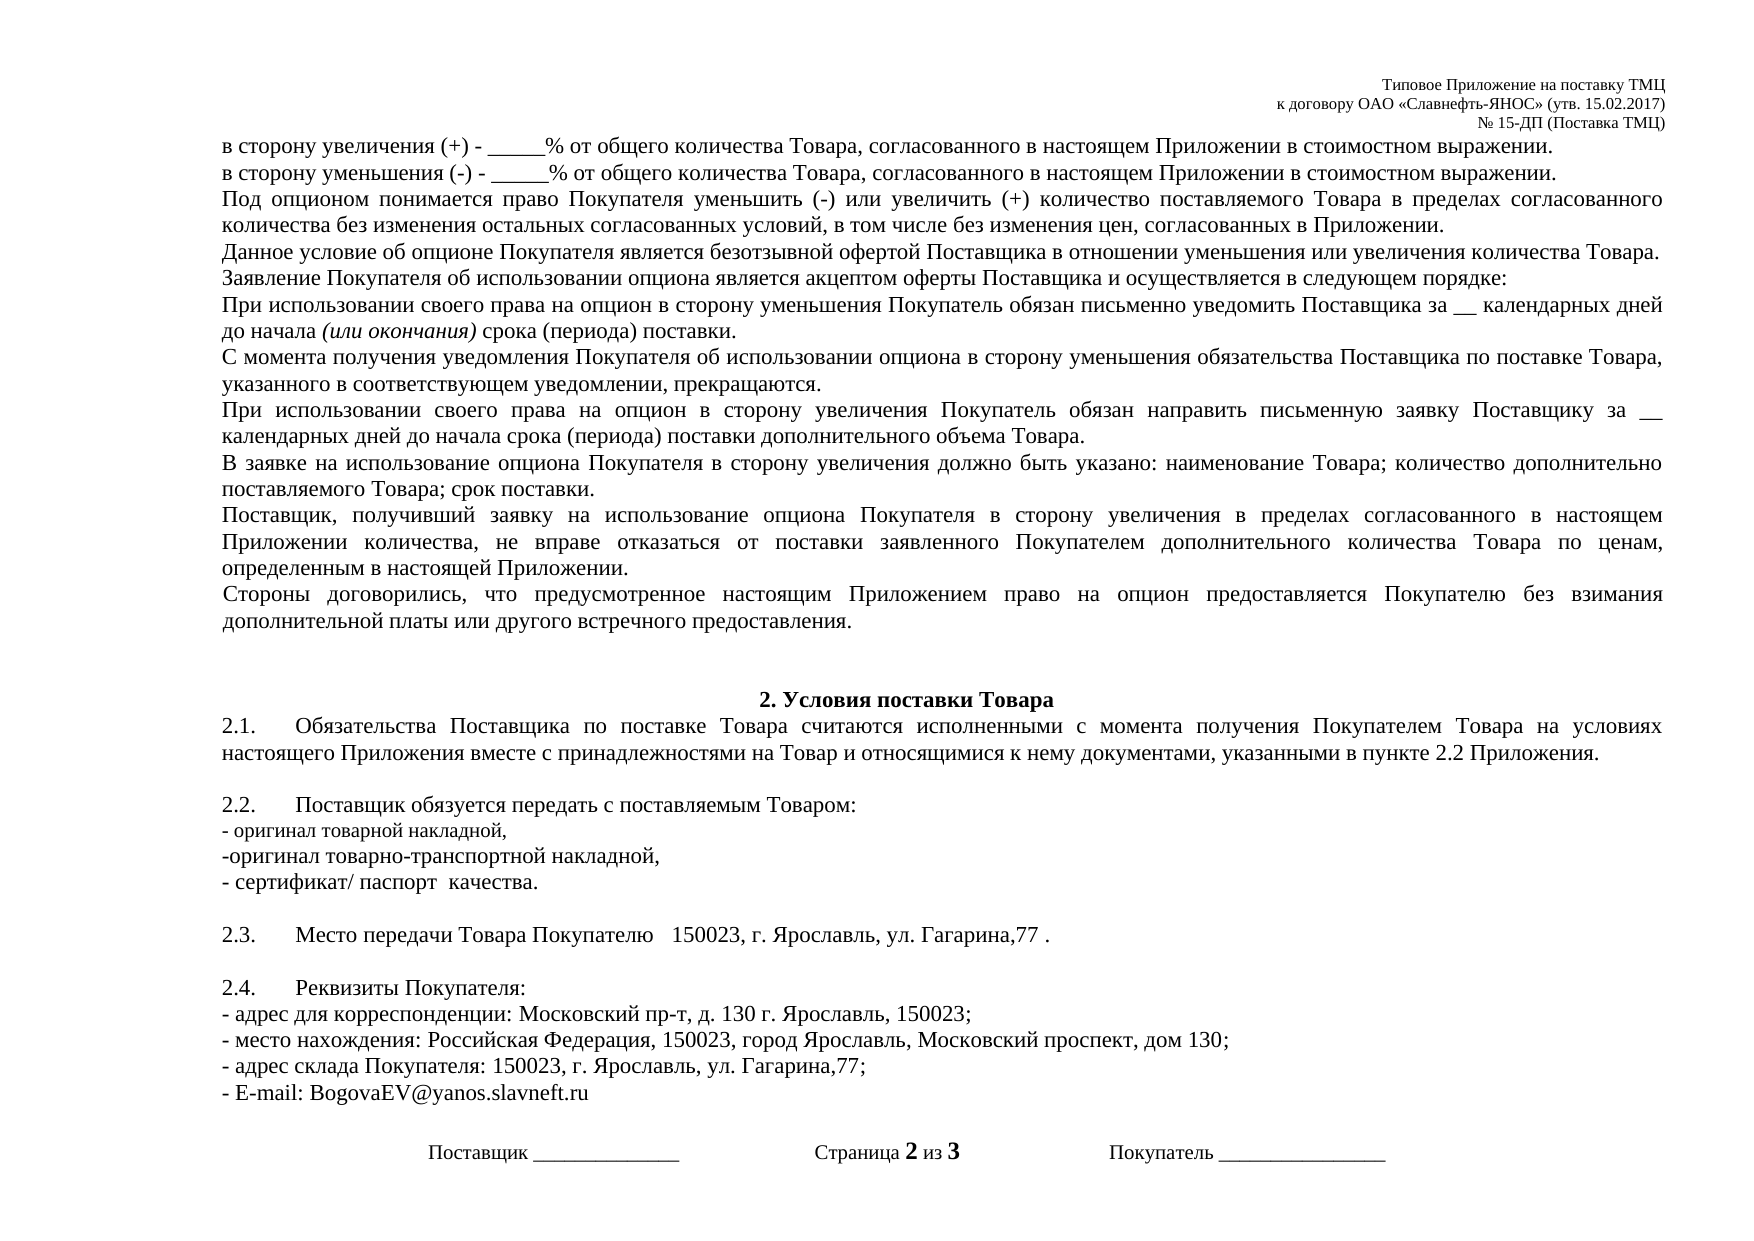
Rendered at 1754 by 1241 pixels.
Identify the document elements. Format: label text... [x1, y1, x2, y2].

text 2.4. Реквизиты Покупателя: [222, 973, 1665, 1000]
text - адрес для корреспонденции: ; [222, 1000, 1665, 1026]
text 2.2. Поставщик обязуется передать с поставляемым Товаром: [222, 791, 1665, 818]
text - E-mail: [222, 1079, 1665, 1105]
text - место нахождения: ; [222, 1026, 1665, 1053]
text - адрес склада Покупателя: ; [222, 1053, 1665, 1079]
text 2.1. Обязательства Поставщика по поставке Товара считаются исполненными с момента получения Покупателем Товара на условиях настоящего Приложения вместе с принадлежностями на Товар и относящимися к нему документами, указанными в пункте 2.2 Приложения. [222, 712, 1665, 765]
text 2. Условия поставки Товара [148, 686, 1665, 712]
text 2.3. Место передачи Товара Покупателю . [222, 921, 1665, 947]
